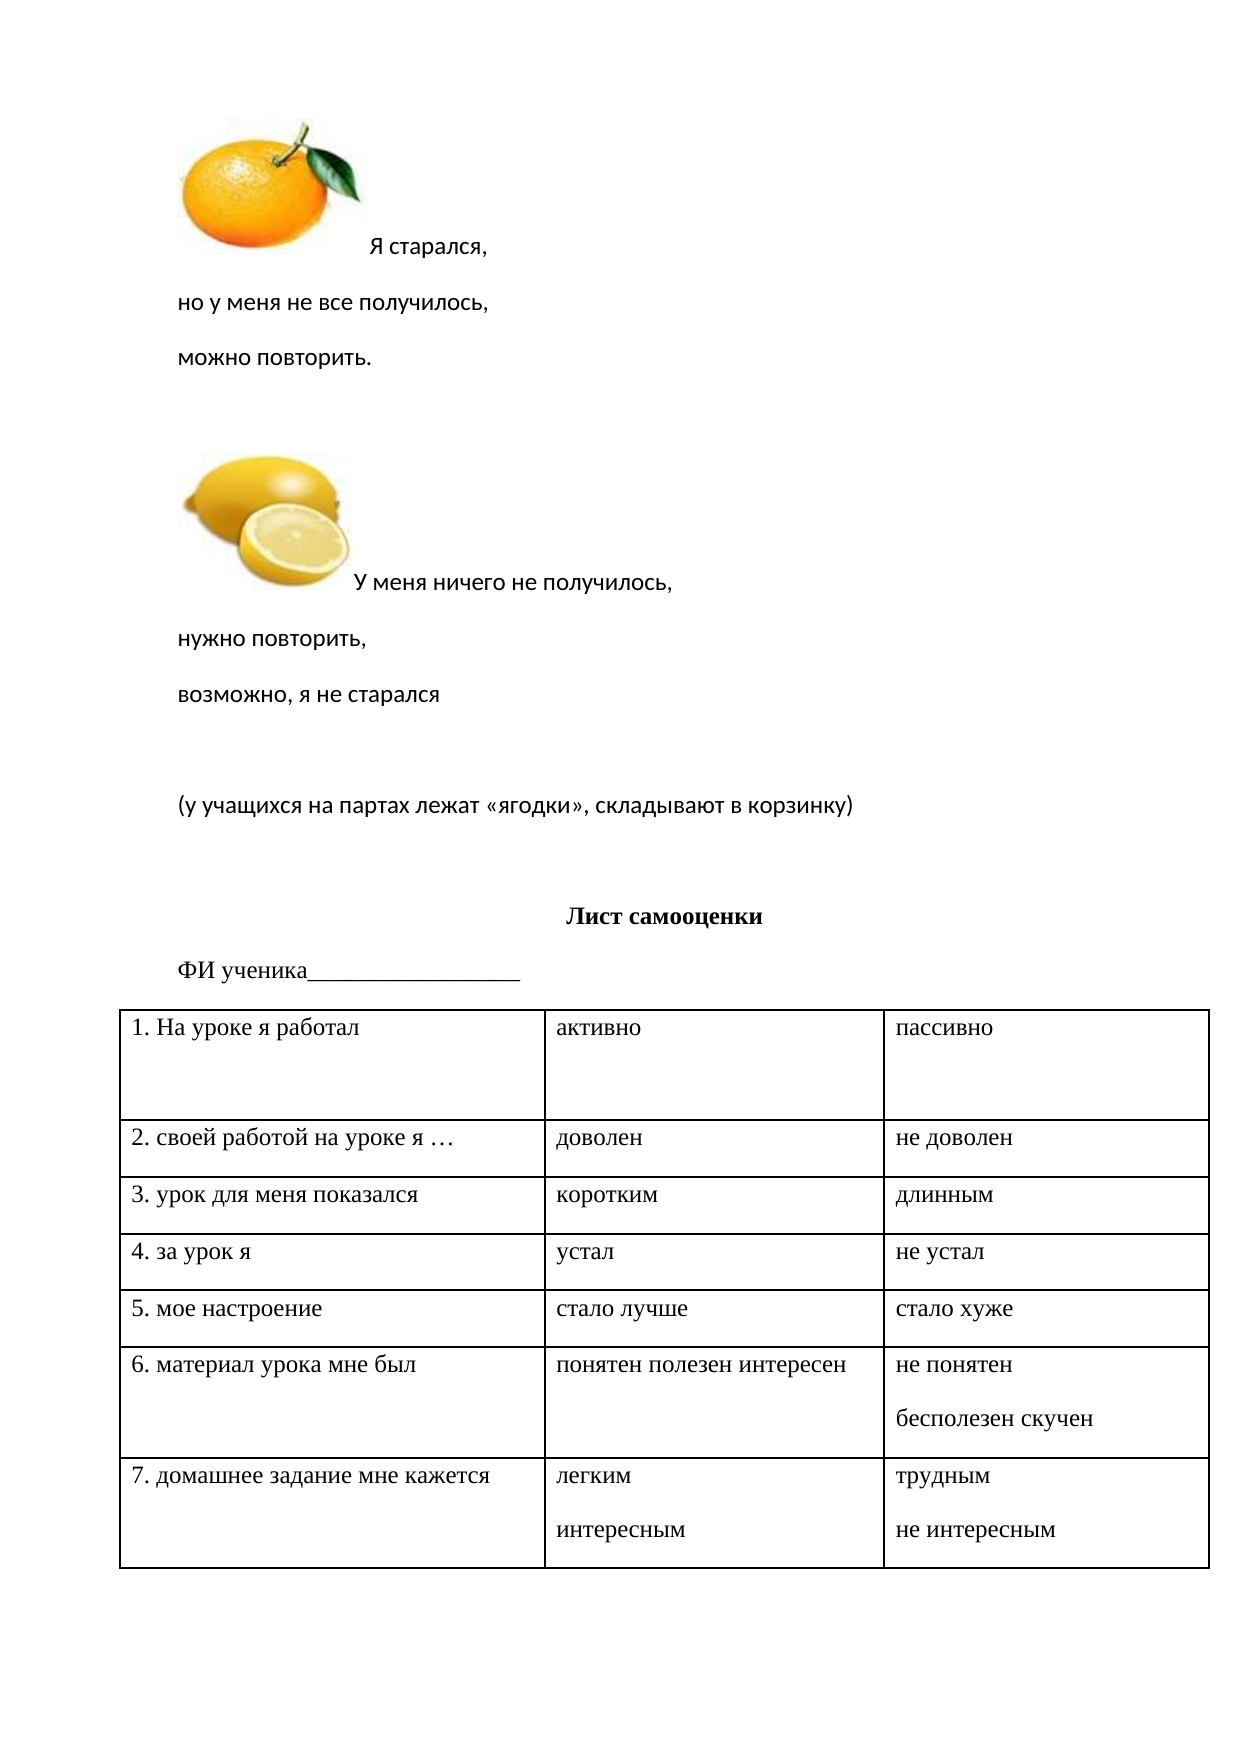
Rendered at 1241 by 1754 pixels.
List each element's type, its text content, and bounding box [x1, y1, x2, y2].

table_cell легким интересным [546, 1459, 883, 1567]
table_cell стало лучше [546, 1291, 883, 1346]
table_cell длинным [885, 1178, 1208, 1232]
table_cell коротким [546, 1178, 883, 1232]
table_cell понятен полезен интересен [546, 1348, 883, 1457]
table_cell устал [546, 1235, 883, 1289]
table_cell 7. домашнее задание мне кажется [121, 1459, 544, 1567]
table_cell 2. своей работой на уроке я … [121, 1121, 544, 1176]
text можно повторить. [177, 341, 1152, 372]
table_cell 4. за урок я [121, 1235, 544, 1289]
table_cell стало хуже [885, 1291, 1208, 1346]
text Я старался, [177, 118, 1152, 260]
text Лист самооценки [177, 901, 1152, 930]
table_cell 6. материал урока мне был [121, 1348, 544, 1457]
table_header 1. На уроке я работал [121, 1011, 544, 1119]
picture [177, 118, 370, 254]
text ФИ ученика_________________ [177, 955, 1152, 984]
table_cell не доволен [885, 1121, 1208, 1176]
text но у меня не все получилось, [177, 286, 1152, 316]
table_cell не устал [885, 1235, 1208, 1289]
text У меня ничего не получилось, [177, 453, 1152, 597]
table_cell не понятен бесполезен скучен [885, 1348, 1208, 1457]
table_header пассивно [885, 1011, 1208, 1119]
table_cell 5. мое настроение [121, 1291, 544, 1346]
text (у учащихся на партах лежат «ягодки», складывают в корзинку) [177, 790, 1152, 820]
picture [177, 453, 354, 591]
table_cell трудным не интересным [885, 1459, 1208, 1567]
table_cell доволен [546, 1121, 883, 1176]
table_header активно [546, 1011, 883, 1119]
text возможно, я не старался [177, 678, 1152, 708]
text нужно повторить, [177, 622, 1152, 653]
table_cell 3. урок для меня показался [121, 1178, 544, 1232]
